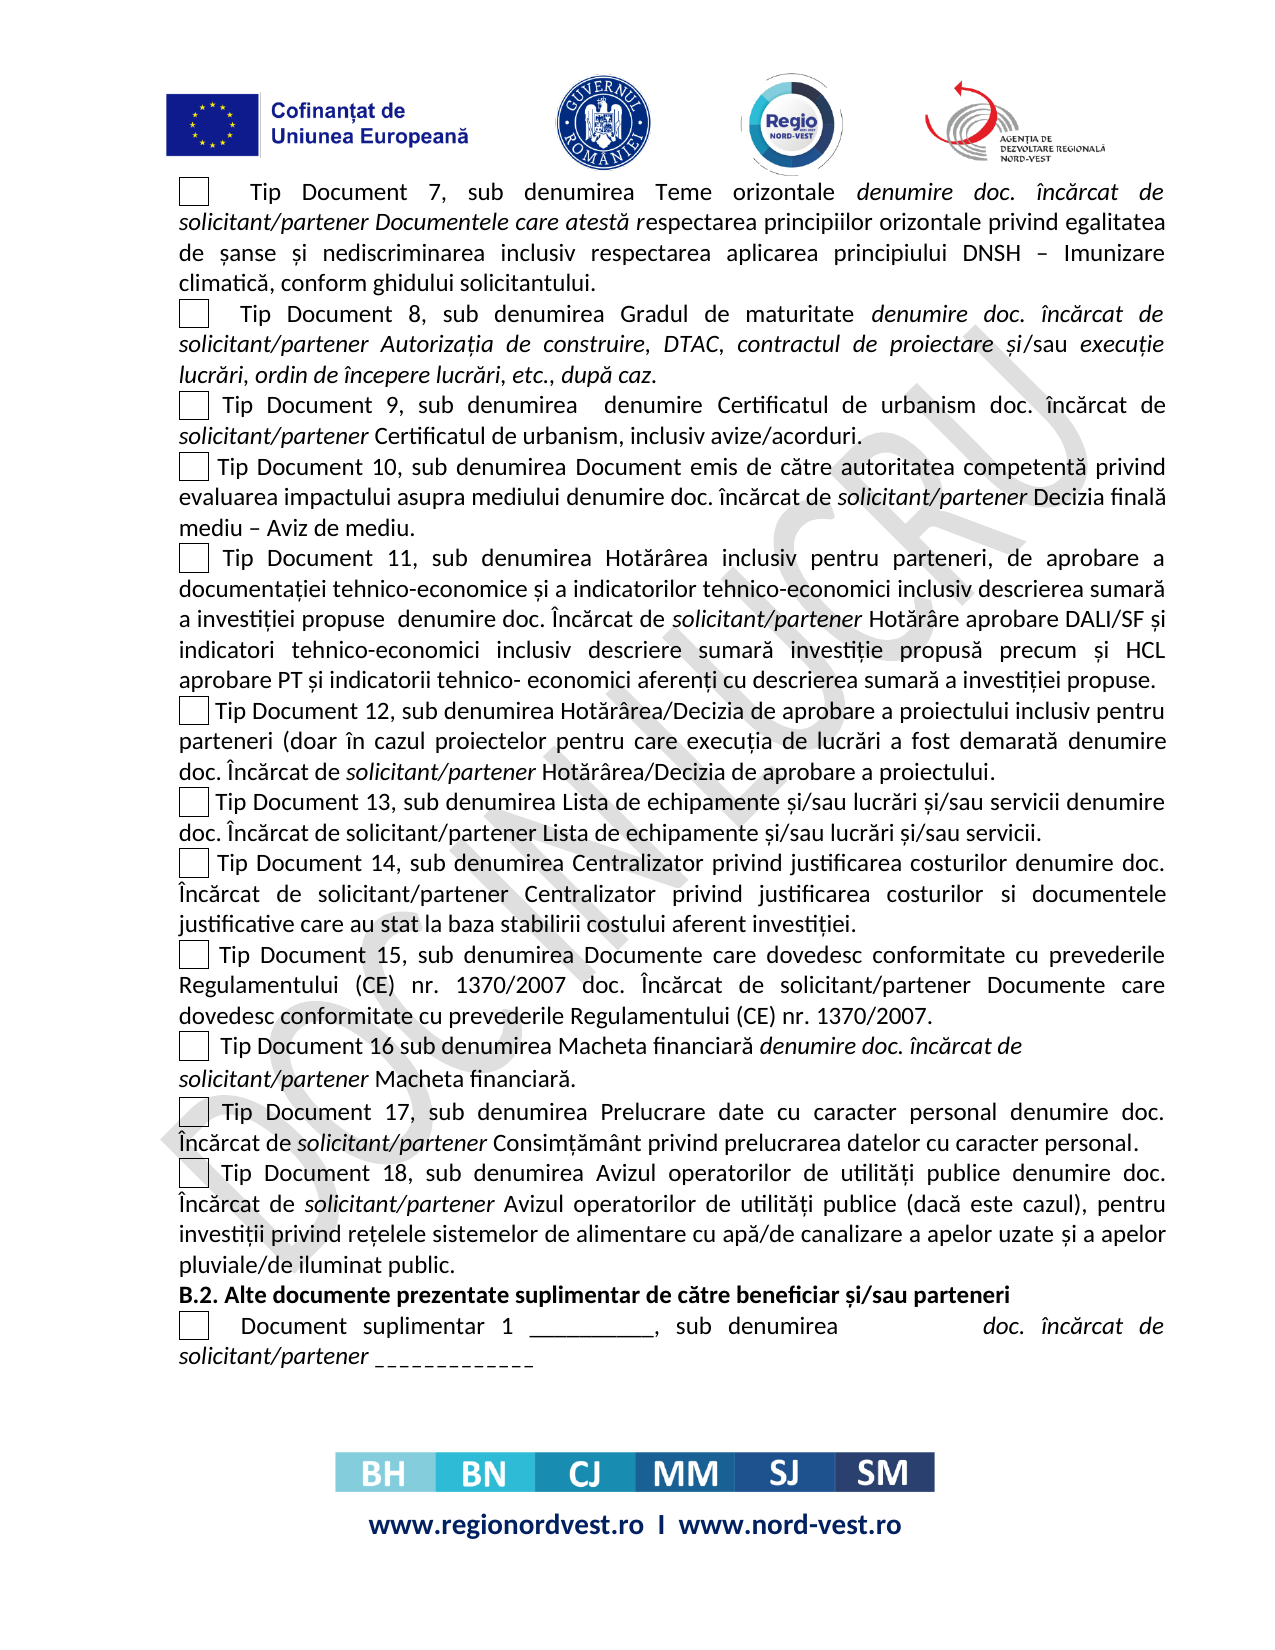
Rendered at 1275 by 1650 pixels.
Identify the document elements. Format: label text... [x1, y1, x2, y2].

list Document suplimentar 1 __________, sub denumirea doc. încărcat de solicitant/partener _____________ [178, 1310, 1167, 1371]
list Tip Document 16 sub denumirea Macheta financiară denumire doc. încărcat de solicitant/partener Macheta financiară. [178, 1031, 1167, 1094]
list Tip Document 14, sub denumirea Centralizator privind justificarea costurilor denumire doc. Încărcat de solicitant/partener Centralizator privind justificarea costurilor si documentele justificative care au stat la baza stabilirii costului aferent investiției. [178, 847, 1167, 939]
list Tip Document 10, sub denumirea Document emis de către autoritatea competentă privind evaluarea impactului asupra mediului denumire doc. încărcat de solicitant/partener Decizia finală mediu – Aviz de mediu. [178, 451, 1167, 542]
list Tip Document 8, sub denumirea Gradul de maturitate denumire doc. încărcat de solicitant/partener Autorizația de construire, DTAC, contractul de proiectare și/sau execuție lucrări, ordin de începere lucrări, etc., după caz. [178, 298, 1167, 389]
list B.2. Alte documente prezentate suplimentar de către beneficiar și/sau parteneri [178, 1279, 1167, 1310]
picture [165, 73, 1105, 176]
list Tip Document 9, sub denumirea denumire Certificatul de urbanism doc. încărcat de solicitant/partener Certificatul de urbanism, inclusiv avize/acorduri. [178, 389, 1167, 451]
list Tip Document 18, sub denumirea Avizul operatorilor de utilităţi publice denumire doc. Încărcat de solicitant/partener Avizul operatorilor de utilităţi publice (dacă este cazul), pentru investiţii privind reţelele sistemelor de alimentare cu apă/de canalizare a apelor uzate şi a apelor pluviale/de iluminat public. [178, 1157, 1167, 1279]
list Tip Document 12, sub denumirea Hotărârea/Decizia de aprobare a proiectului inclusiv pentru parteneri (doar în cazul proiectelor pentru care execuţia de lucrări a fost demarată denumire doc. Încărcat de solicitant/partener Hotărârea/Decizia de aprobare a proiectului. [178, 695, 1167, 786]
list Tip Document 17, sub denumirea Prelucrare date cu caracter personal denumire doc. Încărcat de solicitant/partener Consimțământ privind prelucrarea datelor cu caracter personal. [178, 1096, 1167, 1157]
list Tip Document 15, sub denumirea Documente care dovedesc conformitate cu prevederile Regulamentului (CE) nr. 1370/2007 doc. Încărcat de solicitant/partener Documente care dovedesc conformitate cu prevederile Regulamentului (CE) nr. 1370/2007. [178, 939, 1167, 1031]
picture [335, 1452, 935, 1492]
list Tip Document 13, sub denumirea Lista de echipamente și/sau lucrări și/sau servicii denumire doc. Încărcat de solicitant/partener Lista de echipamente și/sau lucrări și/sau servicii. [178, 786, 1167, 847]
list Tip Document 11, sub denumirea Hotărârea inclusiv pentru parteneri, de aprobare a documentației tehnico-economice și a indicatorilor tehnico-economici inclusiv descrierea sumară a investiției propuse denumire doc. Încărcat de solicitant/partener Hotărâre aprobare DALI/SF și indicatori tehnico-economici inclusiv descriere sumară investiție propusă precum și HCL aprobare PT și indicatorii tehnico- economici aferenți cu descrierea sumară a investiției propuse. [178, 542, 1167, 695]
list Tip Document 7, sub denumirea Teme orizontale denumire doc. încărcat de solicitant/partener Documentele care atestă respectarea principiilor orizontale privind egalitatea de șanse și nediscriminarea inclusiv respectarea aplicarea principiului DNSH – Imunizare climatică, conform ghidului solicitantului. [178, 176, 1167, 298]
